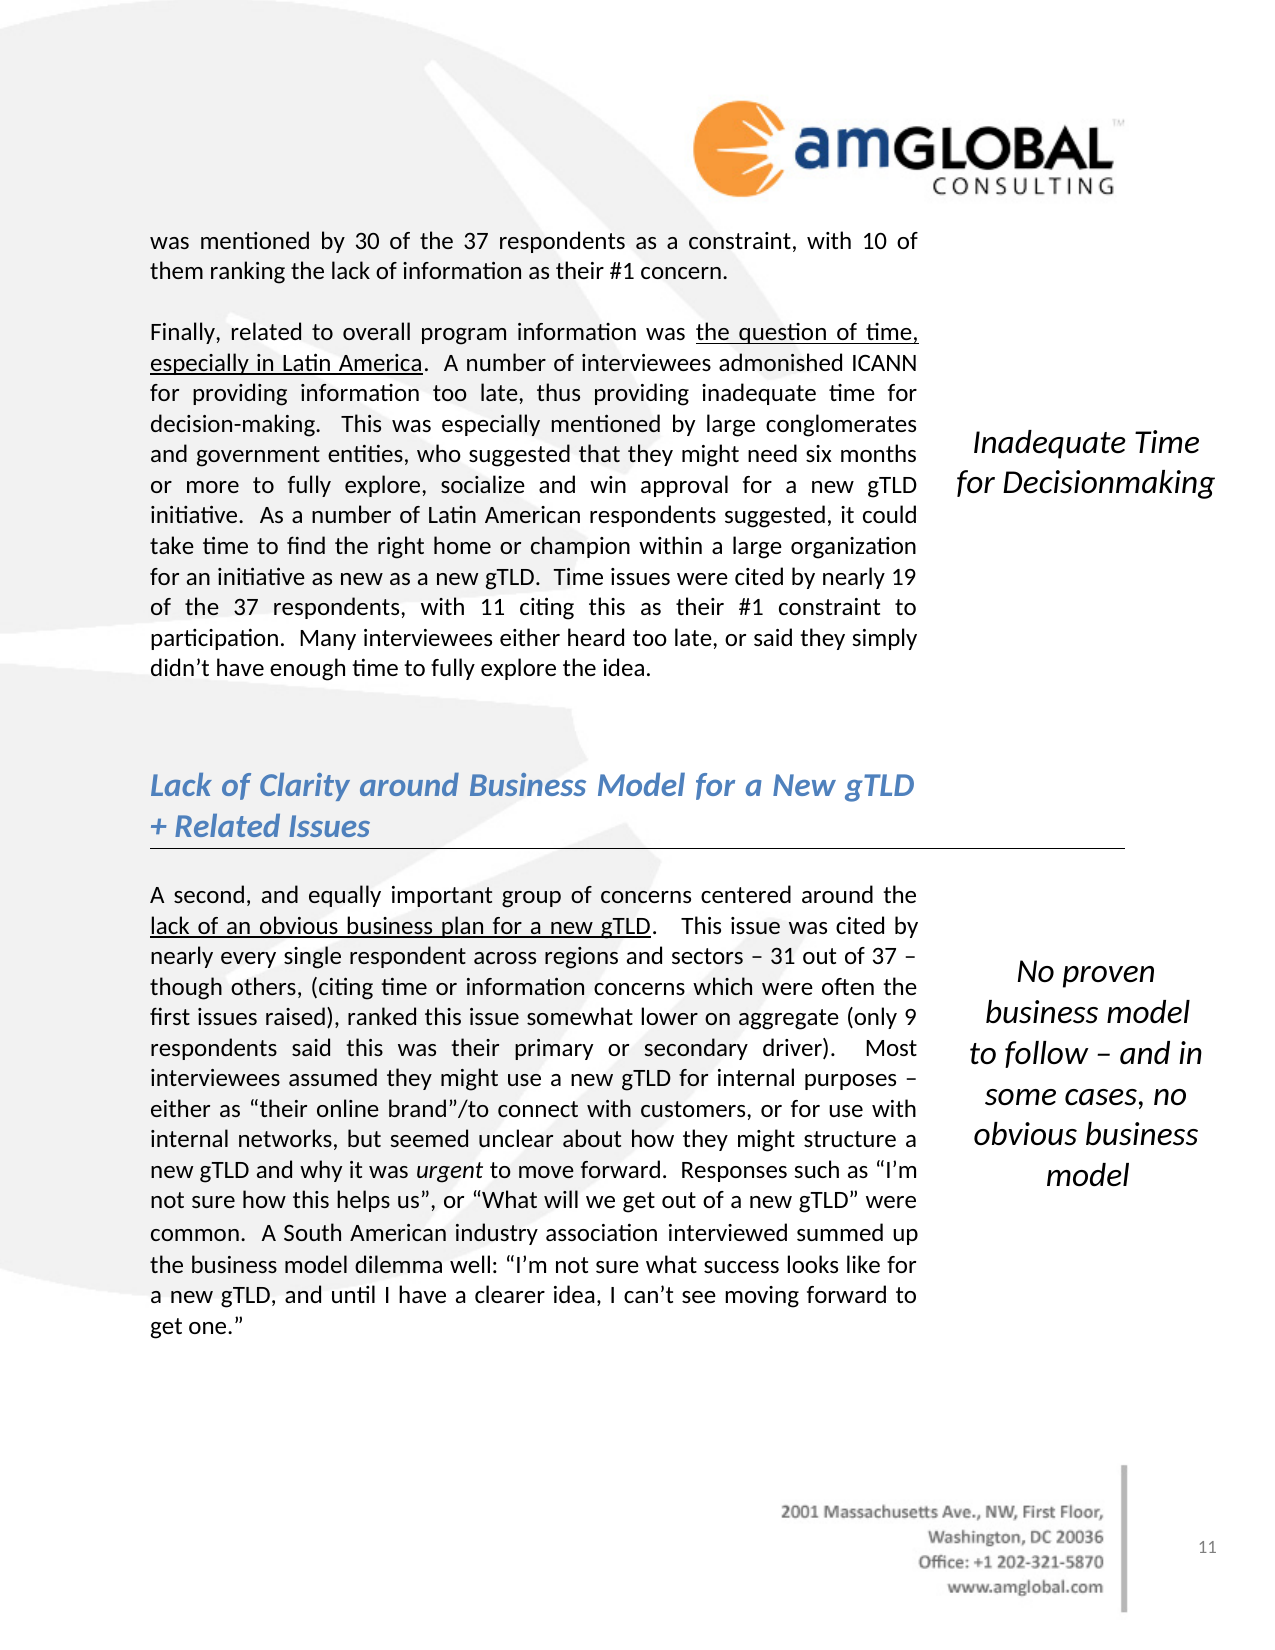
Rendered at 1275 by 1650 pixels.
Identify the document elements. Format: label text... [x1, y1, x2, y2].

picture [0, 0, 1275, 1650]
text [150, 225, 1125, 286]
text A second, and equally important group of concerns centered around the lack of an obvious business plan for a new gTLD. This issue was cited by nearly every single respondent across regions and sectors – 31 out of 37 – though others, (citing time or information concerns which were often the first issues raised), ranked this issue somewhat lower on aggregate (only 9 respondents said this was their primary or secondary driver). Most interviewees assumed they might use a new gTLD for internal purposes – either as “their online brand”/to connect with customers, or for use with internal networks, but seemed unclear about how they might structure a new gTLD and why it was urgent to move forward. Responses such as “I’m not sure how this helps us”, or “What will we get out of a new gTLD” were common. A South American industry association interviewed summed up the business model dilemma well: “I’m not sure what success looks like for a new gTLD, and until I have a clearer idea, I can’t see moving forward to get one.” [150, 879, 1125, 1341]
text Lack of Clarity around Business Model for a New gTLD + Related Issues [150, 764, 1125, 848]
text Finally, related to overall program information was the question of time, especially in Latin America. A number of interviewees admonished ICANN for providing information too late, thus providing inadequate time for decision-making. This was especially mentioned by large conglomerates and government entities, who suggested that they might need six months or more to fully explore, socialize and win approval for a new gTLD initiative. As a number of Latin American respondents suggested, it could take time to find the right home or champion within a large organization for an initiative as new as a new gTLD. Time issues were cited by nearly 19 of the 37 respondents, with 11 citing this as their #1 constraint to participation. Many interviewees either heard too late, or said they simply didn’t have enough time to fully explore the idea. [150, 317, 1125, 683]
